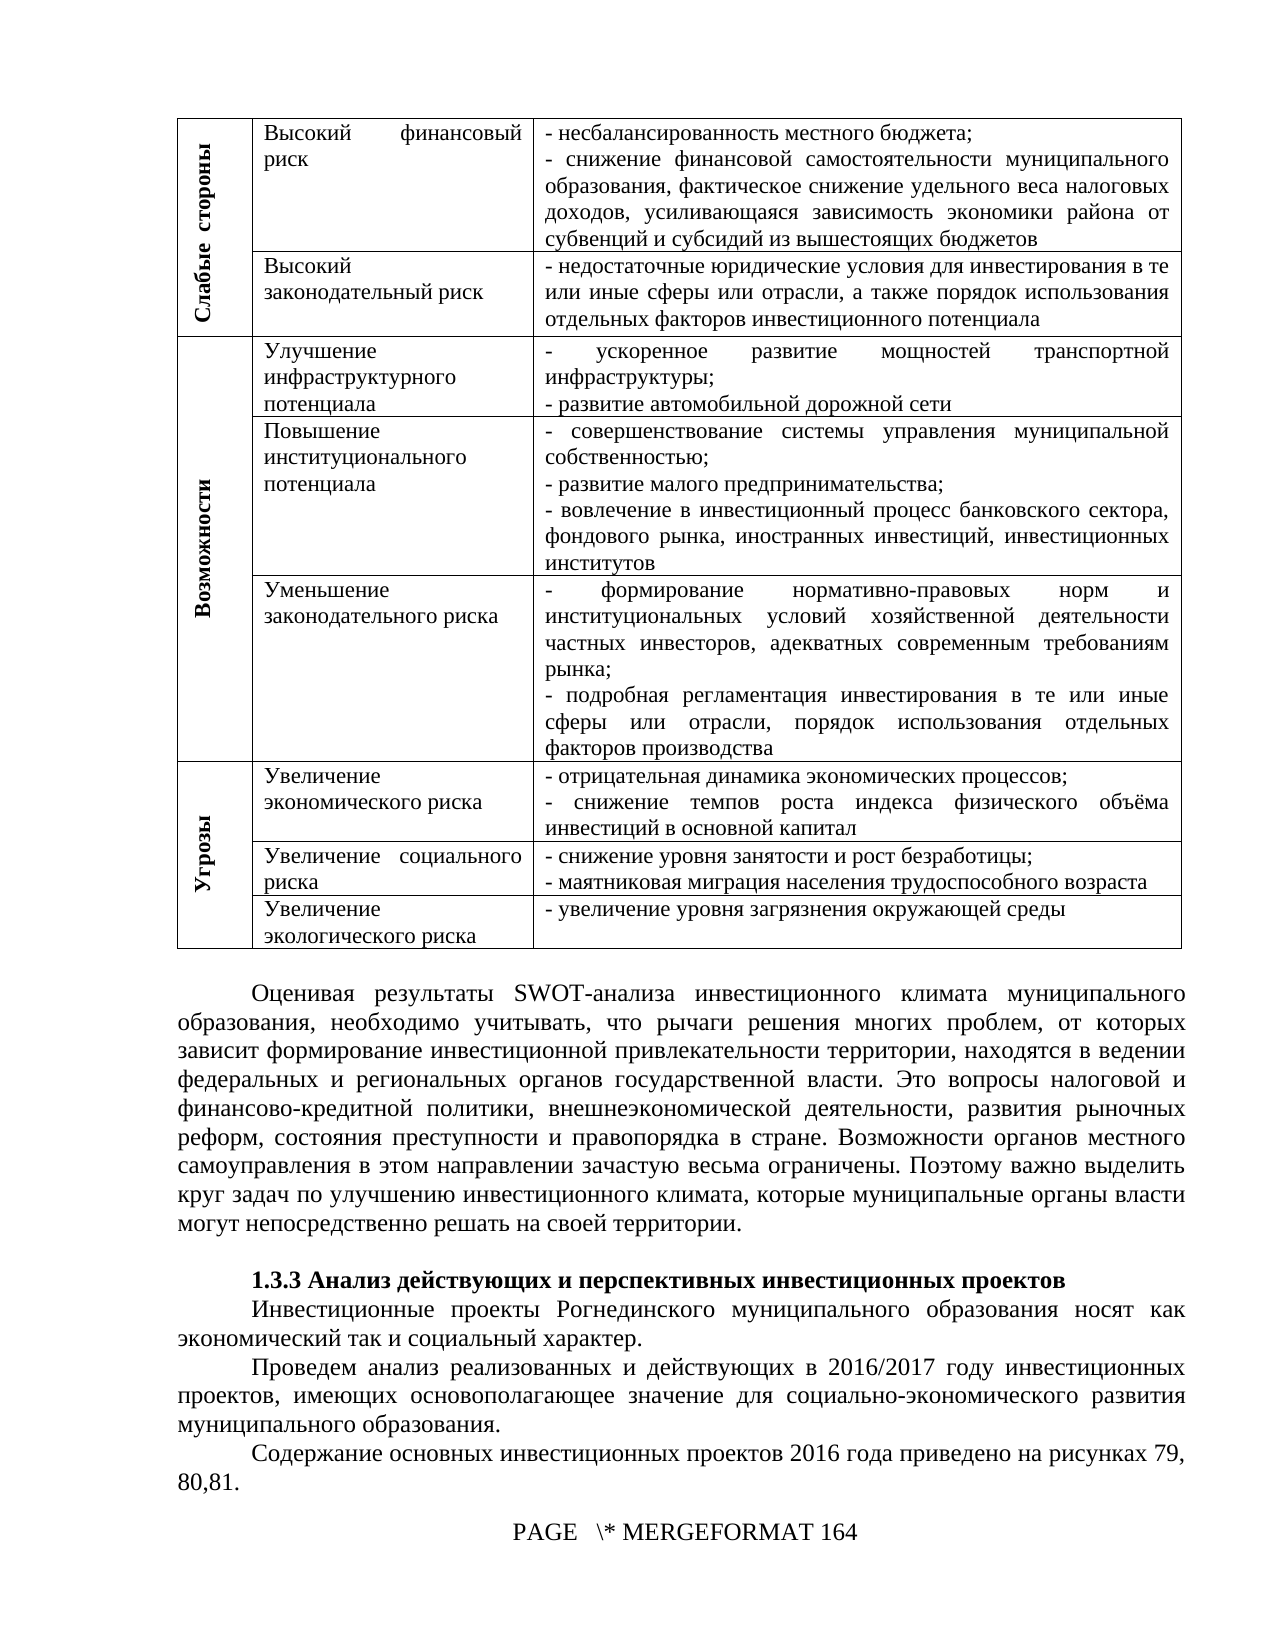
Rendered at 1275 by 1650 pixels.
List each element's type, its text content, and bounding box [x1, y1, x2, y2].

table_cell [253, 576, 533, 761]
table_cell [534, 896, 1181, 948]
text Проведем анализ реализованных и действующих в 2016/2017 году инвестиционных проектов, имеющих основополагающее значение для социально-экономического развития муниципального образования. [177, 1352, 1186, 1438]
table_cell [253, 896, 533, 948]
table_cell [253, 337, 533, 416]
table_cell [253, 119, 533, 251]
text Содержание основных инвестиционных проектов 2016 года приведено на рисунках 79, 80,81. [177, 1438, 1186, 1496]
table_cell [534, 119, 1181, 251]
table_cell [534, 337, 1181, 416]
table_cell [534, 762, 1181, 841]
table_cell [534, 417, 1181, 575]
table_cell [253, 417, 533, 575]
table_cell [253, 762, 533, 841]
text Инвестиционные проекты Рогнединского муниципального образования носят как экономический так и социальный характер. [177, 1294, 1186, 1352]
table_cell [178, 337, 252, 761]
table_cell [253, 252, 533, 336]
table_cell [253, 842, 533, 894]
text 1.3.3 Анализ действующих и перспективных инвестиционных проектов [177, 1266, 1186, 1294]
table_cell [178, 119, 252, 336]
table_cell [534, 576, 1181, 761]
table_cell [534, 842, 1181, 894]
text Оценивая результаты SWOT-анализа инвестиционного климата муниципального образования, необходимо учитывать, что рычаги решения многих проблем, от которых зависит формирование инвестиционной привлекательности территории, находятся в ведении федеральных и региональных органов государственной власти. Это вопросы налоговой и финансово-кредитной политики, внешнеэкономической деятельности, развития рыночных реформ, состояния преступности и правопорядка в стране. Возможности органов местного самоуправления в этом направлении зачастую весьма ограничены. Поэтому важно выделить круг задач по улучшению инвестиционного климата, которые муниципальные органы власти могут непосредственно решать на своей территории. [177, 978, 1186, 1237]
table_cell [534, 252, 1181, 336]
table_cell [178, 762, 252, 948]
